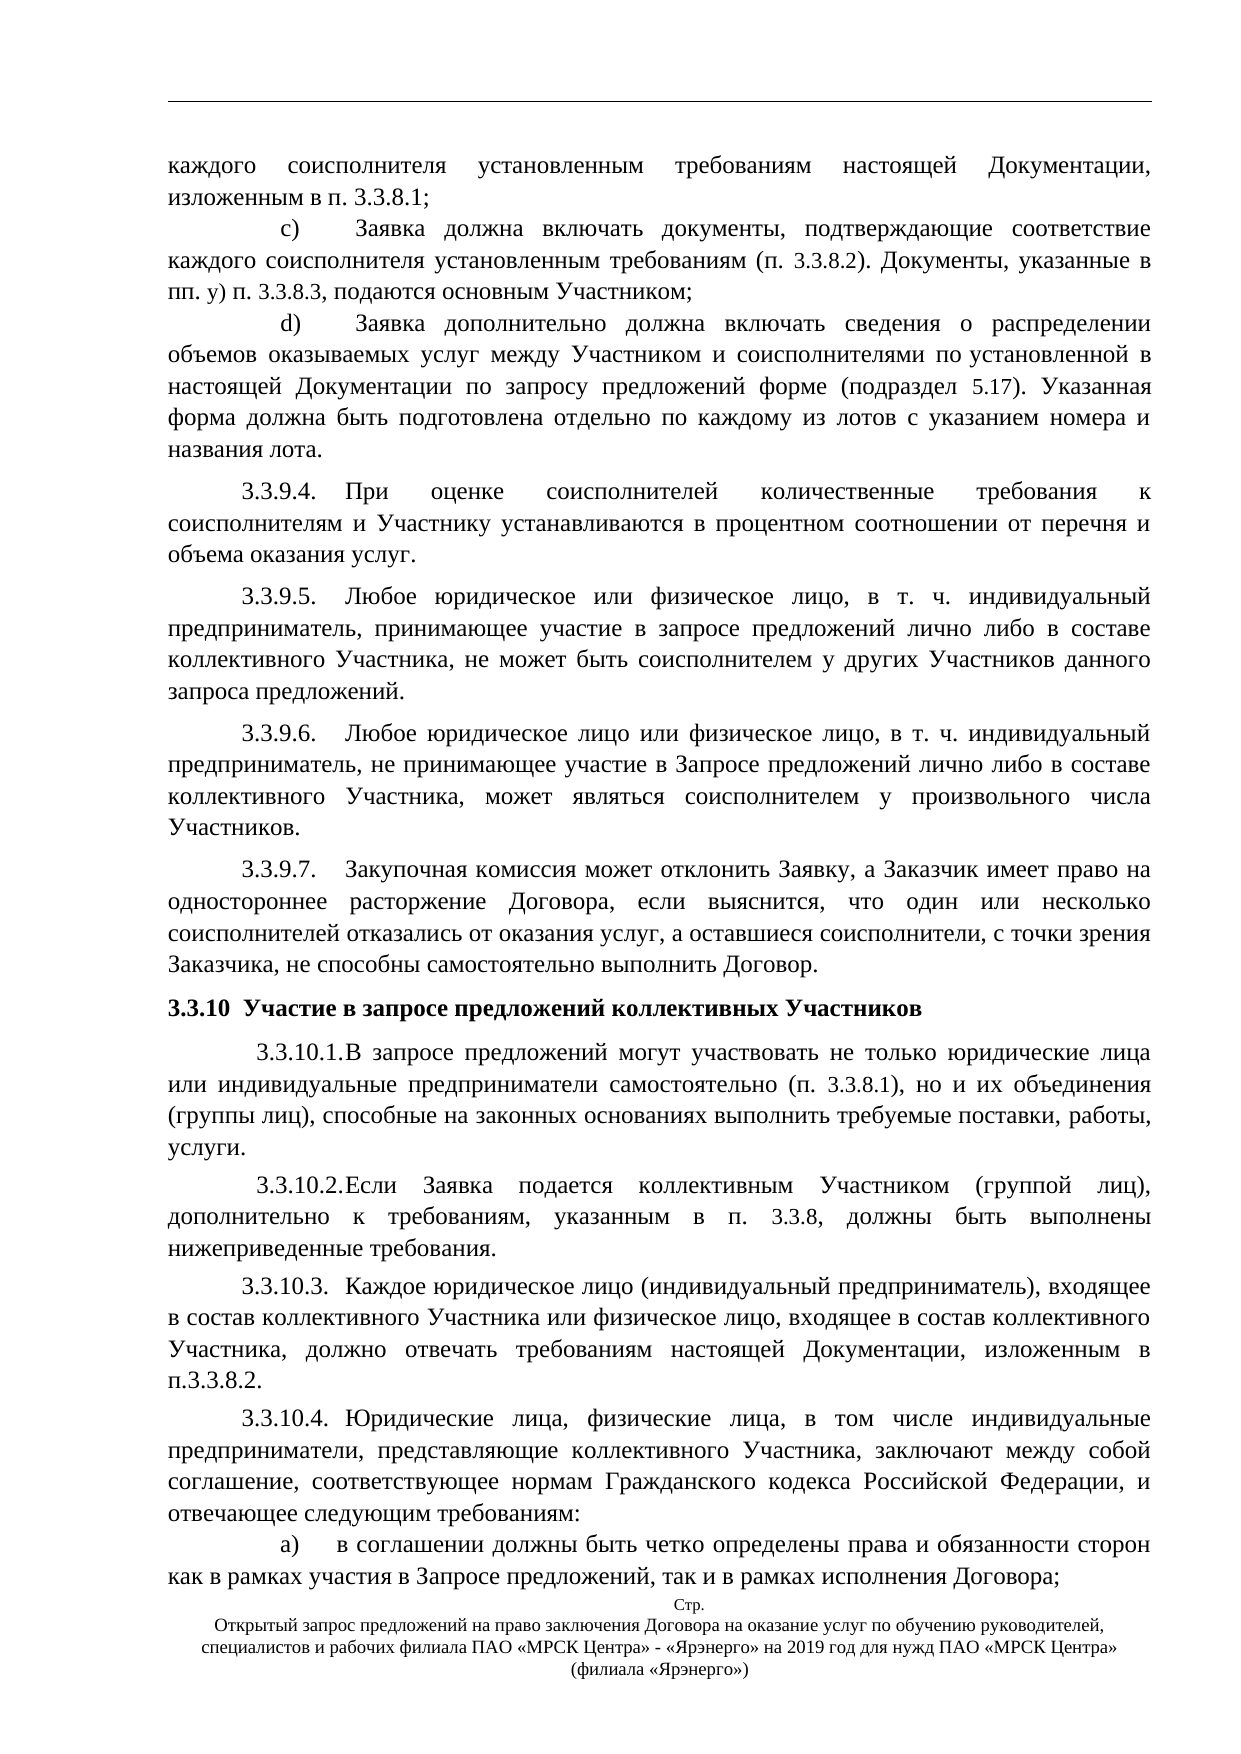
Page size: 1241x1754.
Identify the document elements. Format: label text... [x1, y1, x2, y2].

list Любое юридическое или физическое лицо, в т. ч. индивидуальный предприниматель, принимающее участие в запросе предложений лично либо в составе коллективного Участника, не может быть соисполнителем у других Участников данного запроса предложений. [168, 581, 1152, 704]
list в соглашении должны быть четко определены права и обязанности сторон как в рамках участия в Запросе предложений, так и в рамках исполнения Договора; [168, 1529, 1152, 1590]
list Юридические лица, физические лица, в том числе индивидуальные предприниматели, представляющие коллективного Участника, заключают между собой соглашение, соответствующее нормам Гражданского кодекса Российской Федерации, и отвечающее следующим требованиям: [168, 1403, 1152, 1527]
subtitle Участие в запросе предложений коллективных Участников [168, 993, 1152, 1022]
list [168, 150, 1152, 210]
list При оценке соисполнителей количественные требования к соисполнителям и Участнику устанавливаются в процентном соотношении от перечня и объема оказания услуг. [168, 476, 1152, 568]
list Любое юридическое лицо или физическое лицо, в т. ч. индивидуальный предприниматель, не принимающее участие в Запросе предложений лично либо в составе коллективного Участника, может являться соисполнителем у произвольного числа Участников. [168, 718, 1152, 841]
list Заявка дополнительно должна включать сведения о распределении объемов оказываемых услуг между Участником и соисполнителями по установленной в настоящей Документации по запросу предложений форме (подраздел 5.17). Указанная форма должна быть подготовлена отдельно по каждому из лотов с указанием номера и названия лота. [168, 308, 1152, 463]
list Каждое юридическое лицо (индивидуальный предприниматель), входящее в состав коллективного Участника или физическое лицо, входящее в состав коллективного Участника, должно отвечать требованиям настоящей Документации, изложенным в п.3.3.8.2. [168, 1271, 1152, 1394]
list В запросе предложений могут участвовать не только юридические лица или индивидуальные предприниматели самостоятельно (п. 3.3.8.1), но и их объединения (группы лиц), способные на законных основаниях выполнить требуемые поставки, работы, услуги. [168, 1037, 1152, 1161]
list Если Заявка подается коллективным Участником (группой лиц), дополнительно к требованиям, указанным в п. 3.3.8, должны быть выполнены нижеприведенные требования. [168, 1170, 1152, 1262]
list Заявка должна включать документы, подтверждающие соответствие каждого соисполнителя установленным требованиям (п. 3.3.8.2). Документы, указанные в пп. у) п. 3.3.8.3, подаются основным Участником; [168, 213, 1152, 305]
list Закупочная комиссия может отклонить Заявку, а Заказчик имеет право на одностороннее расторжение Договора, если выяснится, что один или несколько соисполнителей отказались от оказания услуг, а оставшиеся соисполнители, с точки зрения Заказчика, не способны самостоятельно выполнить Договор. [168, 854, 1152, 978]
